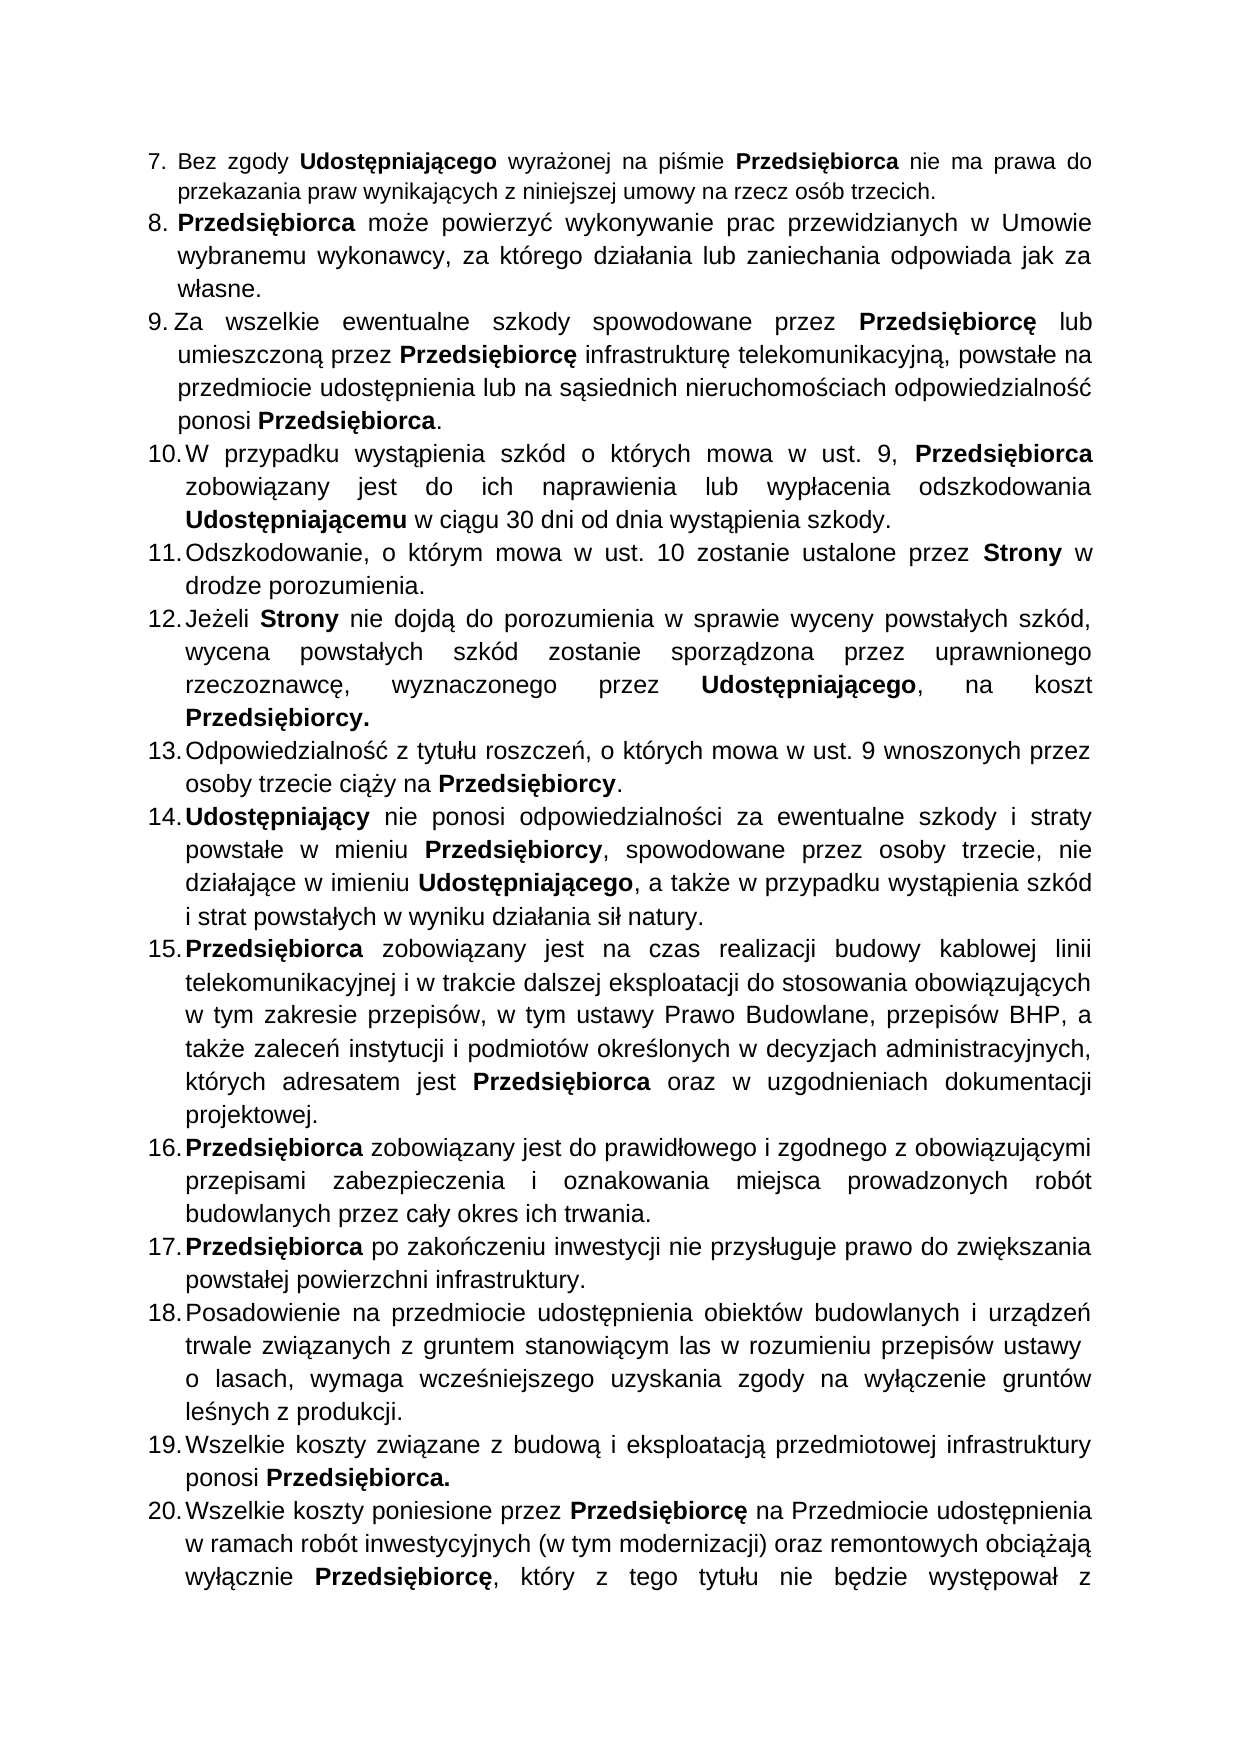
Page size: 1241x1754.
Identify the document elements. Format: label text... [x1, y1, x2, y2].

list Odpowiedzialność z tytułu roszczeń, o których mowa w ust. 9 wnoszonych przez osoby trzecie ciąży na Przedsiębiorcy. [148, 736, 1093, 798]
list Przedsiębiorca może powierzyć wykonywanie prac przewidzianych w Umowie wybranemu wykonawcy, za którego działania lub zaniechania odpowiada jak za własne. [148, 208, 1093, 303]
list Przedsiębiorca zobowiązany jest do prawidłowego i zgodnego z obowiązującymi przepisami zabezpieczenia i oznakowania miejsca prowadzonych robót budowlanych przez cały okres ich trwania. [148, 1133, 1093, 1227]
list Wszelkie koszty związane z budową i eksploatacją przedmiotowej infrastruktury ponosi Przedsiębiorca. [148, 1430, 1093, 1492]
list Udostępniający nie ponosi odpowiedzialności za ewentualne szkody i straty powstałe w mieniu Przedsiębiorcy, spowodowane przez osoby trzecie, nie działające w imieniu Udostępniającego, a także w przypadku wystąpienia szkód i strat powstałych w wyniku działania sił natury. [148, 802, 1093, 930]
list Posadowienie na przedmiocie udostępnienia obiektów budowlanych i urządzeń trwale związanych z gruntem stanowiącym las w rozumieniu przepisów ustawy o lasach, wymaga wcześniejszego uzyskania zgody na wyłączenie gruntów leśnych z produkcji. [148, 1298, 1093, 1426]
list Jeżeli Strony nie dojdą do porozumienia w sprawie wyceny powstałych szkód, wycena powstałych szkód zostanie sporządzona przez uprawnionego rzeczoznawcę, wyznaczonego przez Udostępniającego, na koszt Przedsiębiorcy. [148, 604, 1093, 732]
list Za wszelkie ewentualne szkody spowodowane przez Przedsiębiorcę lub umieszczoną przez Przedsiębiorcę infrastrukturę telekomunikacyjną, powstałe na przedmiocie udostępnienia lub na sąsiednich nieruchomościach odpowiedzialność ponosi Przedsiębiorca. [148, 307, 1093, 435]
list Przedsiębiorca zobowiązany jest na czas realizacji budowy kablowej linii telekomunikacyjnej i w trakcie dalszej eksploatacji do stosowania obowiązujących w tym zakresie przepisów, w tym ustawy Prawo Budowlane, przepisów BHP, a także zaleceń instytucji i podmiotów określonych w decyzjach administracyjnych, których adresatem jest Przedsiębiorca oraz w uzgodnieniach dokumentacji projektowej. [148, 934, 1093, 1128]
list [148, 1496, 1093, 1591]
list Przedsiębiorca po zakończeniu inwestycji nie przysługuje prawo do zwiększania powstałej powierzchni infrastruktury. [148, 1232, 1093, 1293]
list Bez zgody Udostępniającego wyrażonej na piśmie Przedsiębiorca nie ma prawa do przekazania praw wynikających z niniejszej umowy na rzecz osób trzecich. [148, 148, 1093, 204]
list W przypadku wystąpienia szkód o których mowa w ust. 9, Przedsiębiorca zobowiązany jest do ich naprawienia lub wypłacenia odszkodowania Udostępniającemu w ciągu 30 dni od dnia wystąpienia szkody. [148, 439, 1093, 534]
list Odszkodowanie, o którym mowa w ust. 10 zostanie ustalone przez Strony w drodze porozumienia. [148, 538, 1093, 600]
